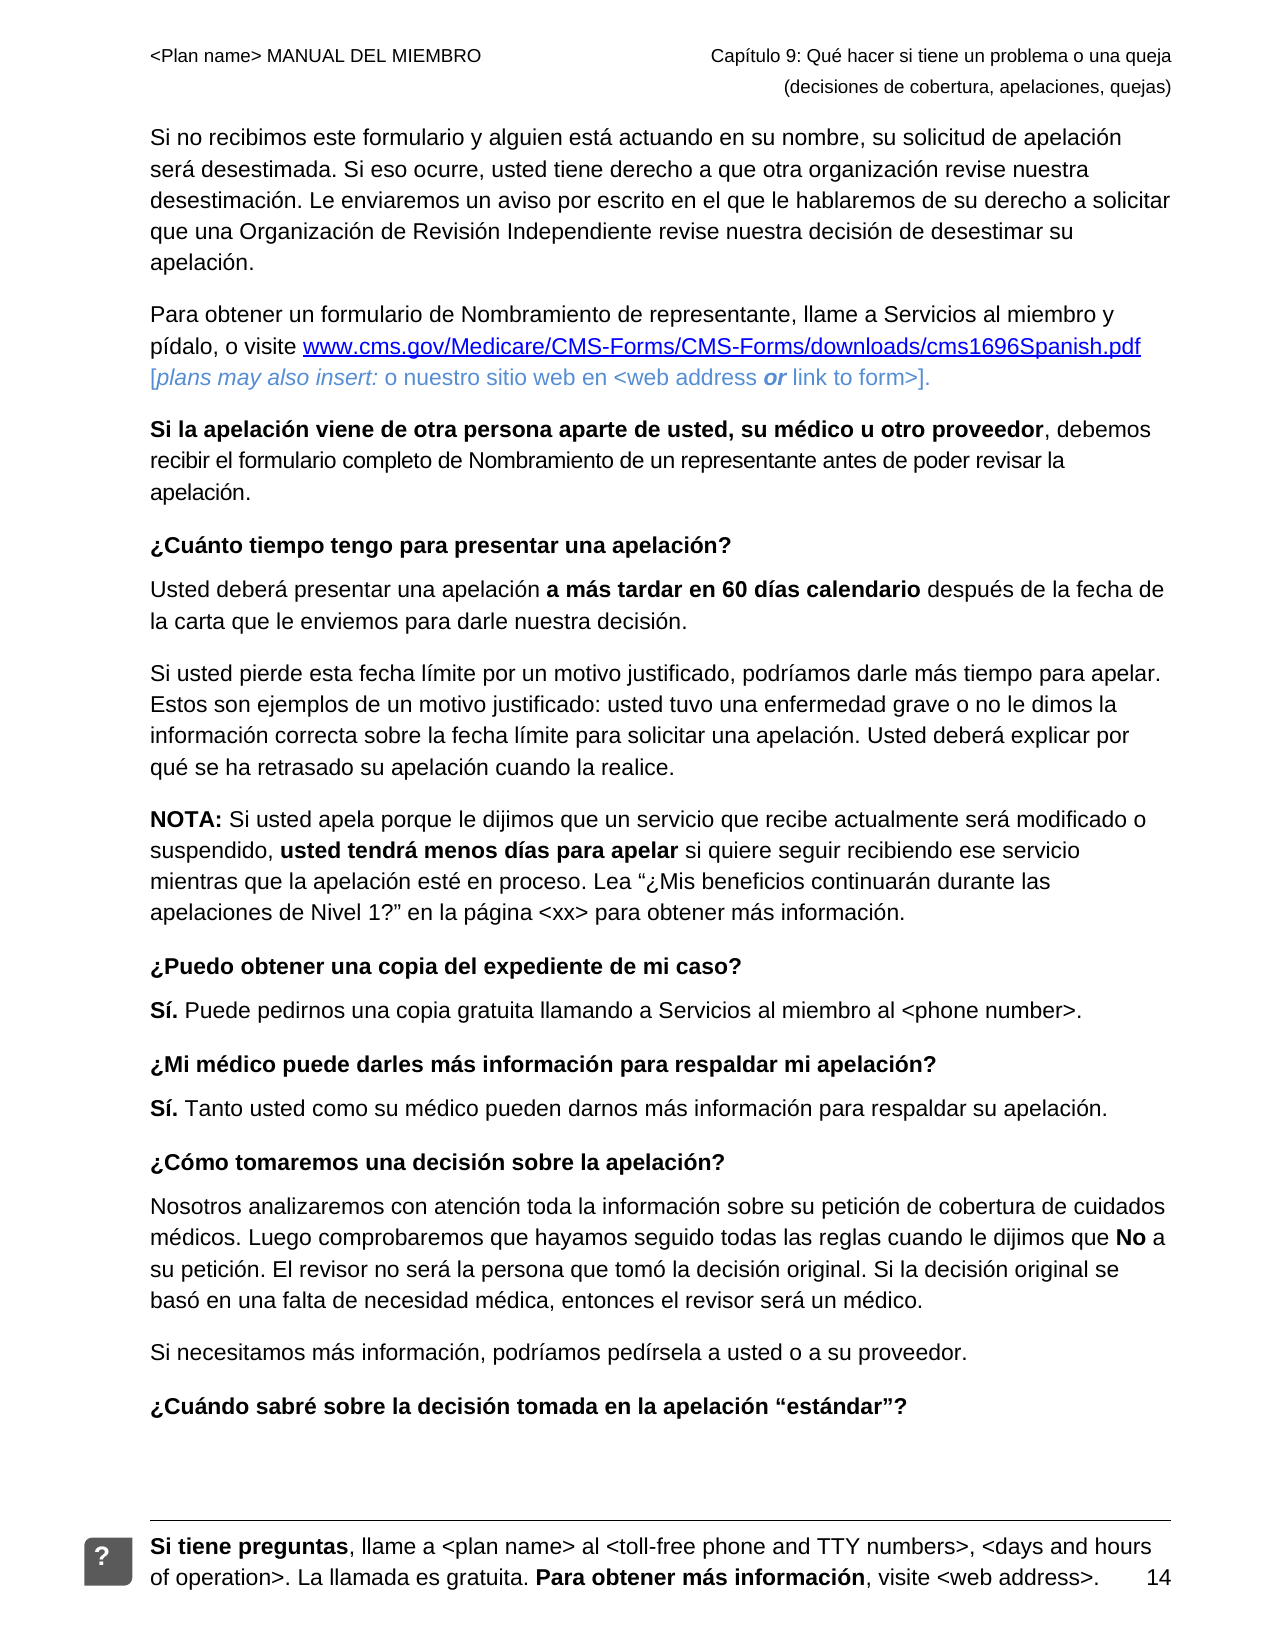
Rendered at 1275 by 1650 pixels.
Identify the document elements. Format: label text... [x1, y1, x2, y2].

subtitle ¿Puedo obtener una copia del expediente de mi caso? [150, 948, 1096, 981]
text Sí. Tanto usted como su médico pueden darnos más información para respaldar su apelación. [150, 1092, 1171, 1123]
subtitle ¿Cómo tomaremos una decisión sobre la apelación? [150, 1144, 1096, 1177]
list Si la apelación viene de otra persona aparte de usted, su médico u otro proveedor, debemos recibir el formulario completo de Nombramiento de un representante antes de poder revisar la apelación. [150, 412, 1171, 506]
text Nosotros analizaremos con atención toda la información sobre su petición de cobertura de cuidados médicos. Luego comprobaremos que hayamos seguido todas las reglas cuando le dijimos que No a su petición. El revisor no será la persona que tomó la decisión original. Si la decisión original se basó en una falta de necesidad médica, entonces el revisor será un médico. [150, 1189, 1171, 1314]
subtitle ¿Cuánto tiempo tengo para presentar una apelación? [150, 527, 1096, 560]
text Sí. Puede pedirnos una copia gratuita llamando a Servicios al miembro al <phone number>. [150, 994, 1171, 1025]
text NOTA: Si usted apela porque le dijimos que un servicio que recibe actualmente será modificado o suspendido, usted tendrá menos días para apelar si quiere seguir recibiendo ese servicio mientras que la apelación esté en proceso. Lea “¿Mis beneficios continuarán durante las apelaciones de Nivel 1?” en la página <xx> para obtener más información. [150, 802, 1171, 927]
text Si no recibimos este formulario y alguien está actuando en su nombre, su solicitud de apelación será desestimada. Si eso ocurre, usted tiene derecho a que otra organización revise nuestra desestimación. Le enviaremos un aviso por escrito en el que le hablaremos de su derecho a solicitar que una Organización de Revisión Independiente revise nuestra decisión de desestimar su apelación. [150, 121, 1171, 277]
subtitle ¿Mi médico puede darles más información para respaldar mi apelación? [150, 1046, 1096, 1079]
text Si necesitamos más información, podríamos pedírsela a usted o a su proveedor. [150, 1335, 1171, 1367]
text Usted deberá presentar una apelación a más tardar en 60 días calendario después de la fecha de la carta que le enviemos para darle nuestra decisión. [150, 573, 1171, 635]
text Para obtener un formulario de Nombramiento de representante, llame a Servicios al miembro y pídalo, o visite www.cms.gov/Medicare/CMS-Forms/CMS-Forms/downloads/cms1696Spanish.pdf [plans may also insert: o nuestro sitio web en <web address or link to form>]. [150, 298, 1171, 392]
subtitle ¿Cuándo sabré sobre la decisión tomada en la apelación “estándar”? [150, 1387, 1096, 1421]
text Si usted pierde esta fecha límite por un motivo justificado, podríamos darle más tiempo para apelar. Estos son ejemplos de un motivo justificado: usted tuvo una enfermedad grave o no le dimos la información correcta sobre la fecha límite para solicitar una apelación. Usted deberá explicar por qué se ha retrasado su apelación cuando la realice. [150, 656, 1171, 781]
